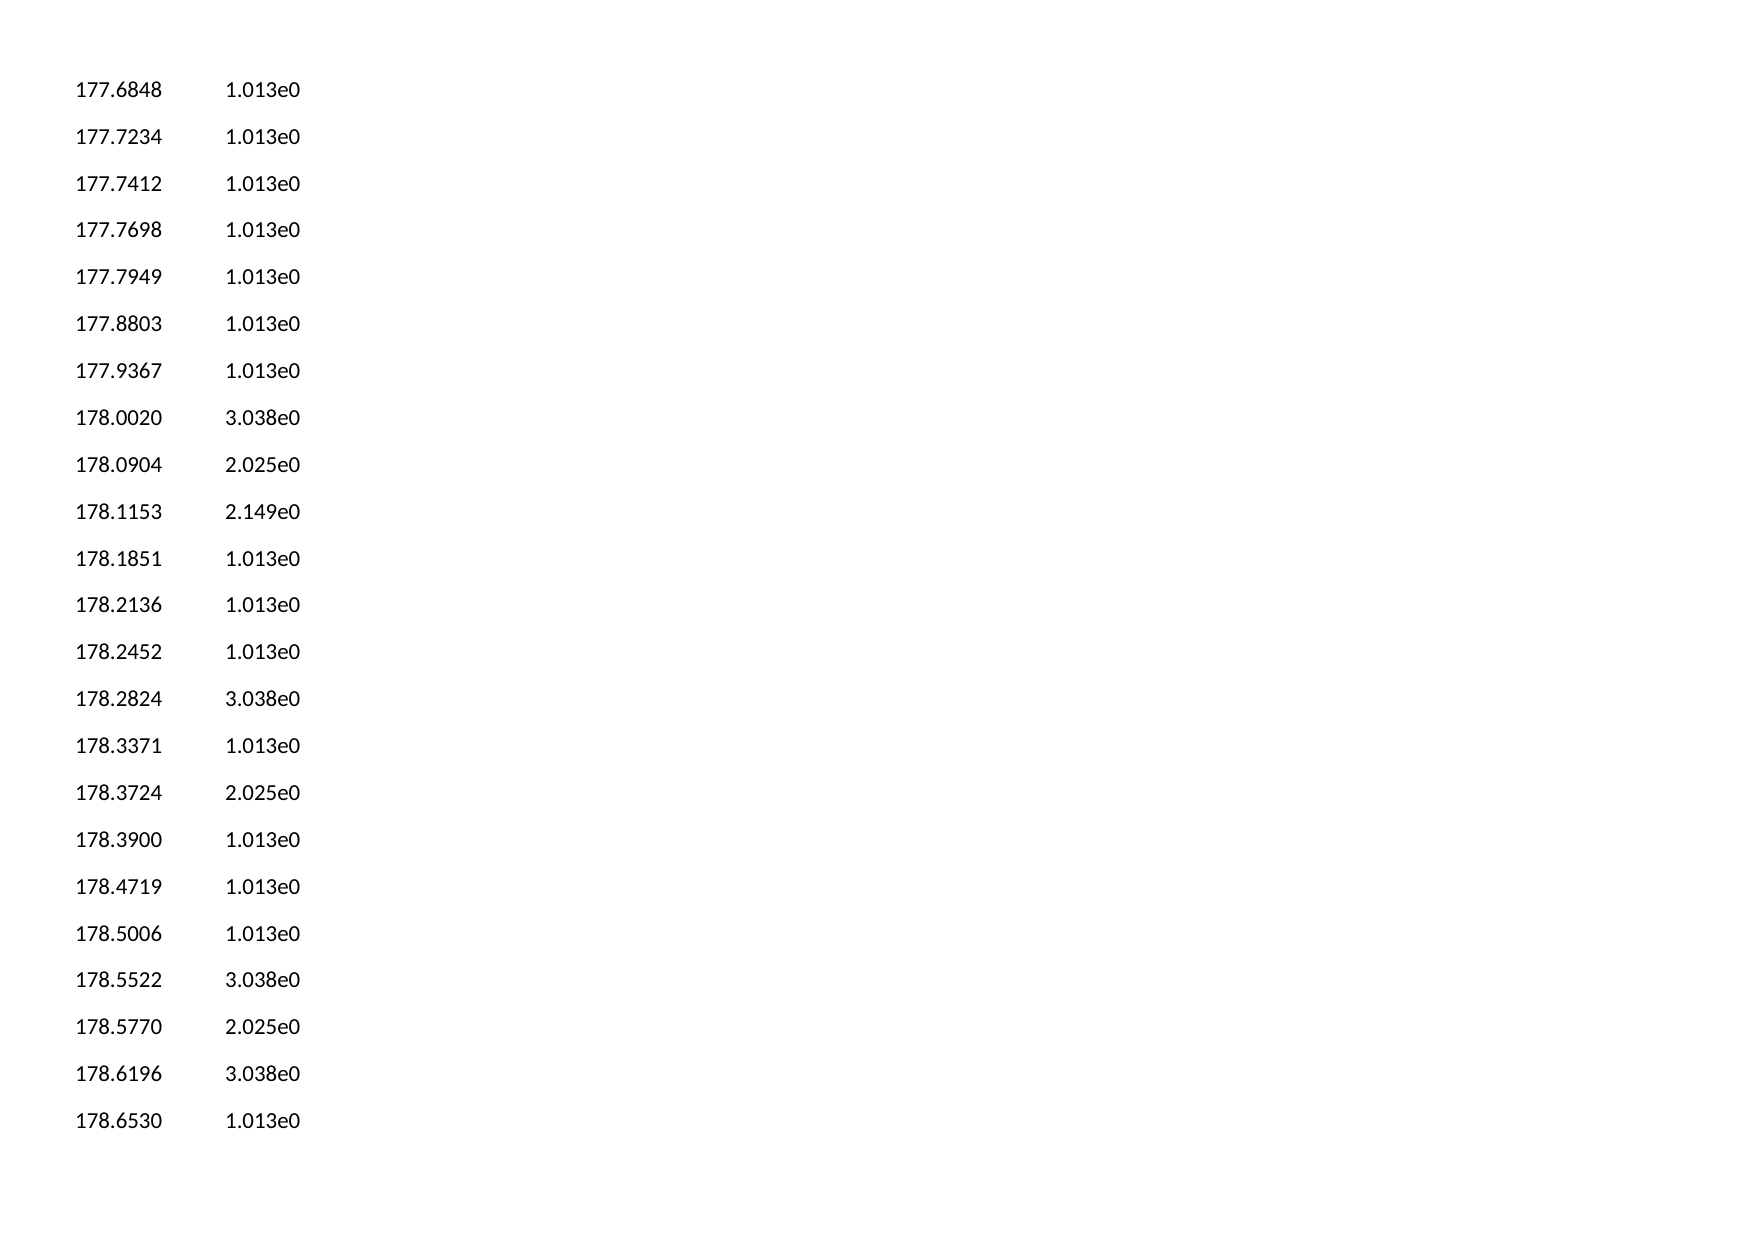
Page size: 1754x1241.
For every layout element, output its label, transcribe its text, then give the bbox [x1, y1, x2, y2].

text 178.3900 1.013e0 [75, 825, 1679, 853]
text 178.5006 1.013e0 [75, 919, 1679, 947]
text 177.7698 1.013e0 [75, 216, 1679, 244]
text 177.7412 1.013e0 [75, 169, 1679, 197]
text 178.4719 1.013e0 [75, 872, 1679, 900]
text 178.3724 2.025e0 [75, 778, 1679, 806]
text 178.3371 1.013e0 [75, 731, 1679, 759]
text 178.6196 3.038e0 [75, 1059, 1679, 1087]
text 177.6848 1.013e0 [75, 75, 1679, 103]
text 178.5522 3.038e0 [75, 966, 1679, 994]
text 178.2824 3.038e0 [75, 684, 1679, 712]
text 178.0904 2.025e0 [75, 450, 1679, 478]
text 177.7949 1.013e0 [75, 262, 1679, 291]
text 177.7234 1.013e0 [75, 122, 1679, 150]
text 178.5770 2.025e0 [75, 1012, 1679, 1041]
text 178.2136 1.013e0 [75, 591, 1679, 619]
text 178.2452 1.013e0 [75, 637, 1679, 666]
text 178.0020 3.038e0 [75, 403, 1679, 431]
text 178.1153 2.149e0 [75, 497, 1679, 525]
text 177.8803 1.013e0 [75, 309, 1679, 337]
text 178.1851 1.013e0 [75, 544, 1679, 572]
text 178.6530 1.013e0 [75, 1106, 1679, 1134]
text 177.9367 1.013e0 [75, 356, 1679, 384]
